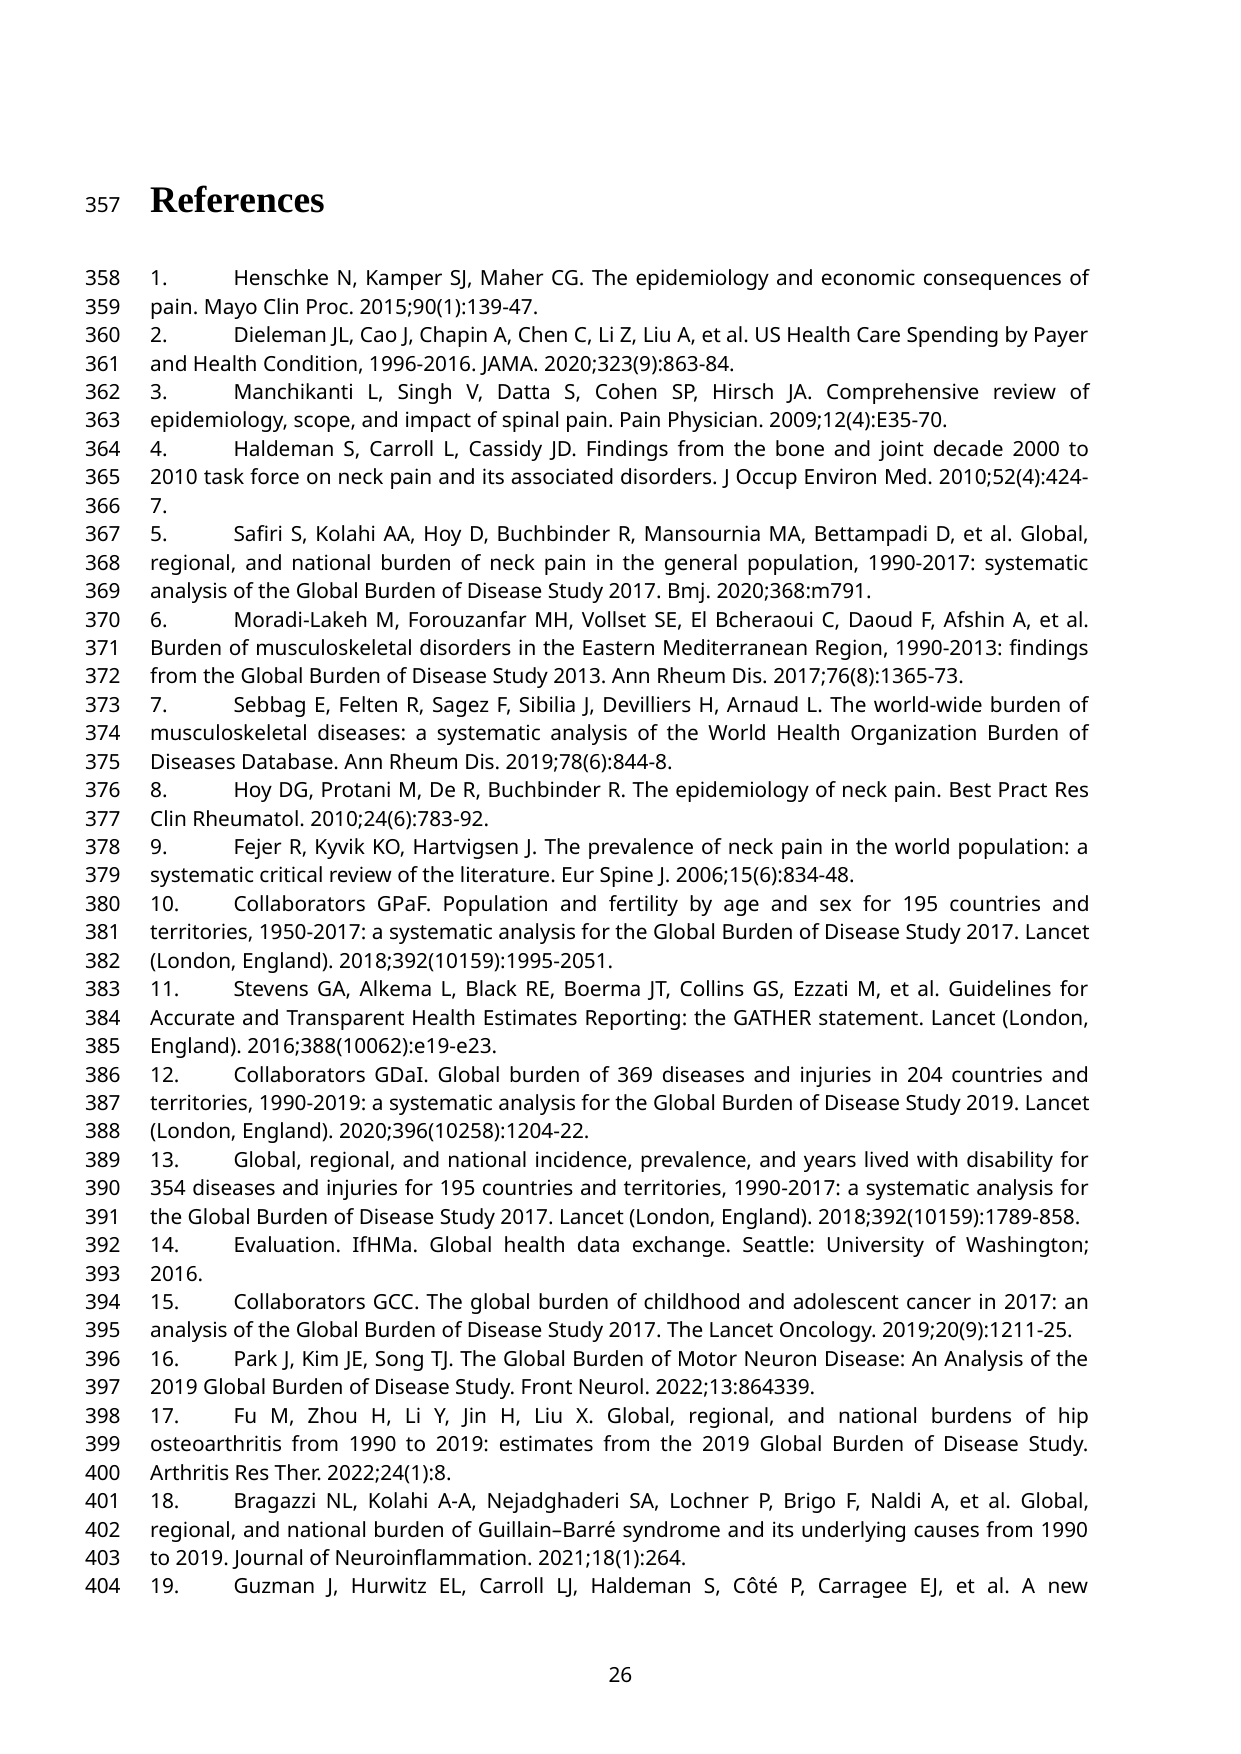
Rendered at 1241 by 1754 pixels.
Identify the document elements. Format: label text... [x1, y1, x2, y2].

title References [150, 177, 1090, 220]
text 18. Bragazzi NL, Kolahi A-A, Nejadghaderi SA, Lochner P, Brigo F, Naldi A, et al. Global, regional, and national burden of Guillain–Barré syndrome and its underlying causes from 1990 to 2019. Journal of Neuroinflammation. 2021;18(1):264. [150, 1486, 1090, 1572]
text 2. Dieleman JL, Cao J, Chapin A, Chen C, Li Z, Liu A, et al. US Health Care Spending by Payer and Health Condition, 1996-2016. JAMA. 2020;323(9):863-84. [150, 320, 1090, 377]
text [150, 1572, 1090, 1600]
text 10. Collaborators GPaF. Population and fertility by age and sex for 195 countries and territories, 1950-2017: a systematic analysis for the Global Burden of Disease Study 2017. Lancet (London, England). 2018;392(10159):1995-2051. [150, 889, 1090, 974]
text 7. Sebbag E, Felten R, Sagez F, Sibilia J, Devilliers H, Arnaud L. The world-wide burden of musculoskeletal diseases: a systematic analysis of the World Health Organization Burden of Diseases Database. Ann Rheum Dis. 2019;78(6):844-8. [150, 690, 1090, 775]
text 8. Hoy DG, Protani M, De R, Buchbinder R. The epidemiology of neck pain. Best Pract Res Clin Rheumatol. 2010;24(6):783-92. [150, 775, 1090, 832]
text 13. Global, regional, and national incidence, prevalence, and years lived with disability for 354 diseases and injuries for 195 countries and territories, 1990-2017: a systematic analysis for the Global Burden of Disease Study 2017. Lancet (London, England). 2018;392(10159):1789-858. [150, 1145, 1090, 1230]
text 6. Moradi-Lakeh M, Forouzanfar MH, Vollset SE, El Bcheraoui C, Daoud F, Afshin A, et al. Burden of musculoskeletal disorders in the Eastern Mediterranean Region, 1990-2013: findings from the Global Burden of Disease Study 2013. Ann Rheum Dis. 2017;76(8):1365-73. [150, 605, 1090, 690]
text 14. Evaluation. IfHMa. Global health data exchange. Seattle: University of Washington; 2016. [150, 1230, 1090, 1287]
text 9. Fejer R, Kyvik KO, Hartvigsen J. The prevalence of neck pain in the world population: a systematic critical review of the literature. Eur Spine J. 2006;15(6):834-48. [150, 832, 1090, 889]
text 12. Collaborators GDaI. Global burden of 369 diseases and injuries in 204 countries and territories, 1990-2019: a systematic analysis for the Global Burden of Disease Study 2019. Lancet (London, England). 2020;396(10258):1204-22. [150, 1060, 1090, 1145]
text 17. Fu M, Zhou H, Li Y, Jin H, Liu X. Global, regional, and national burdens of hip osteoarthritis from 1990 to 2019: estimates from the 2019 Global Burden of Disease Study. Arthritis Res Ther. 2022;24(1):8. [150, 1401, 1090, 1486]
text 1. Henschke N, Kamper SJ, Maher CG. The epidemiology and economic consequences of pain. Mayo Clin Proc. 2015;90(1):139-47. [150, 263, 1090, 320]
text 5. Safiri S, Kolahi AA, Hoy D, Buchbinder R, Mansournia MA, Bettampadi D, et al. Global, regional, and national burden of neck pain in the general population, 1990-2017: systematic analysis of the Global Burden of Disease Study 2017. Bmj. 2020;368:m791. [150, 519, 1090, 605]
text 11. Stevens GA, Alkema L, Black RE, Boerma JT, Collins GS, Ezzati M, et al. Guidelines for Accurate and Transparent Health Estimates Reporting: the GATHER statement. Lancet (London, England). 2016;388(10062):e19-e23. [150, 974, 1090, 1060]
text 15. Collaborators GCC. The global burden of childhood and adolescent cancer in 2017: an analysis of the Global Burden of Disease Study 2017. The Lancet Oncology. 2019;20(9):1211-25. [150, 1287, 1090, 1344]
text 3. Manchikanti L, Singh V, Datta S, Cohen SP, Hirsch JA. Comprehensive review of epidemiology, scope, and impact of spinal pain. Pain Physician. 2009;12(4):E35-70. [150, 377, 1090, 434]
text 16. Park J, Kim JE, Song TJ. The Global Burden of Motor Neuron Disease: An Analysis of the 2019 Global Burden of Disease Study. Front Neurol. 2022;13:864339. [150, 1344, 1090, 1401]
text 4. Haldeman S, Carroll L, Cassidy JD. Findings from the bone and joint decade 2000 to 2010 task force on neck pain and its associated disorders. J Occup Environ Med. 2010;52(4):424-7. [150, 434, 1090, 519]
